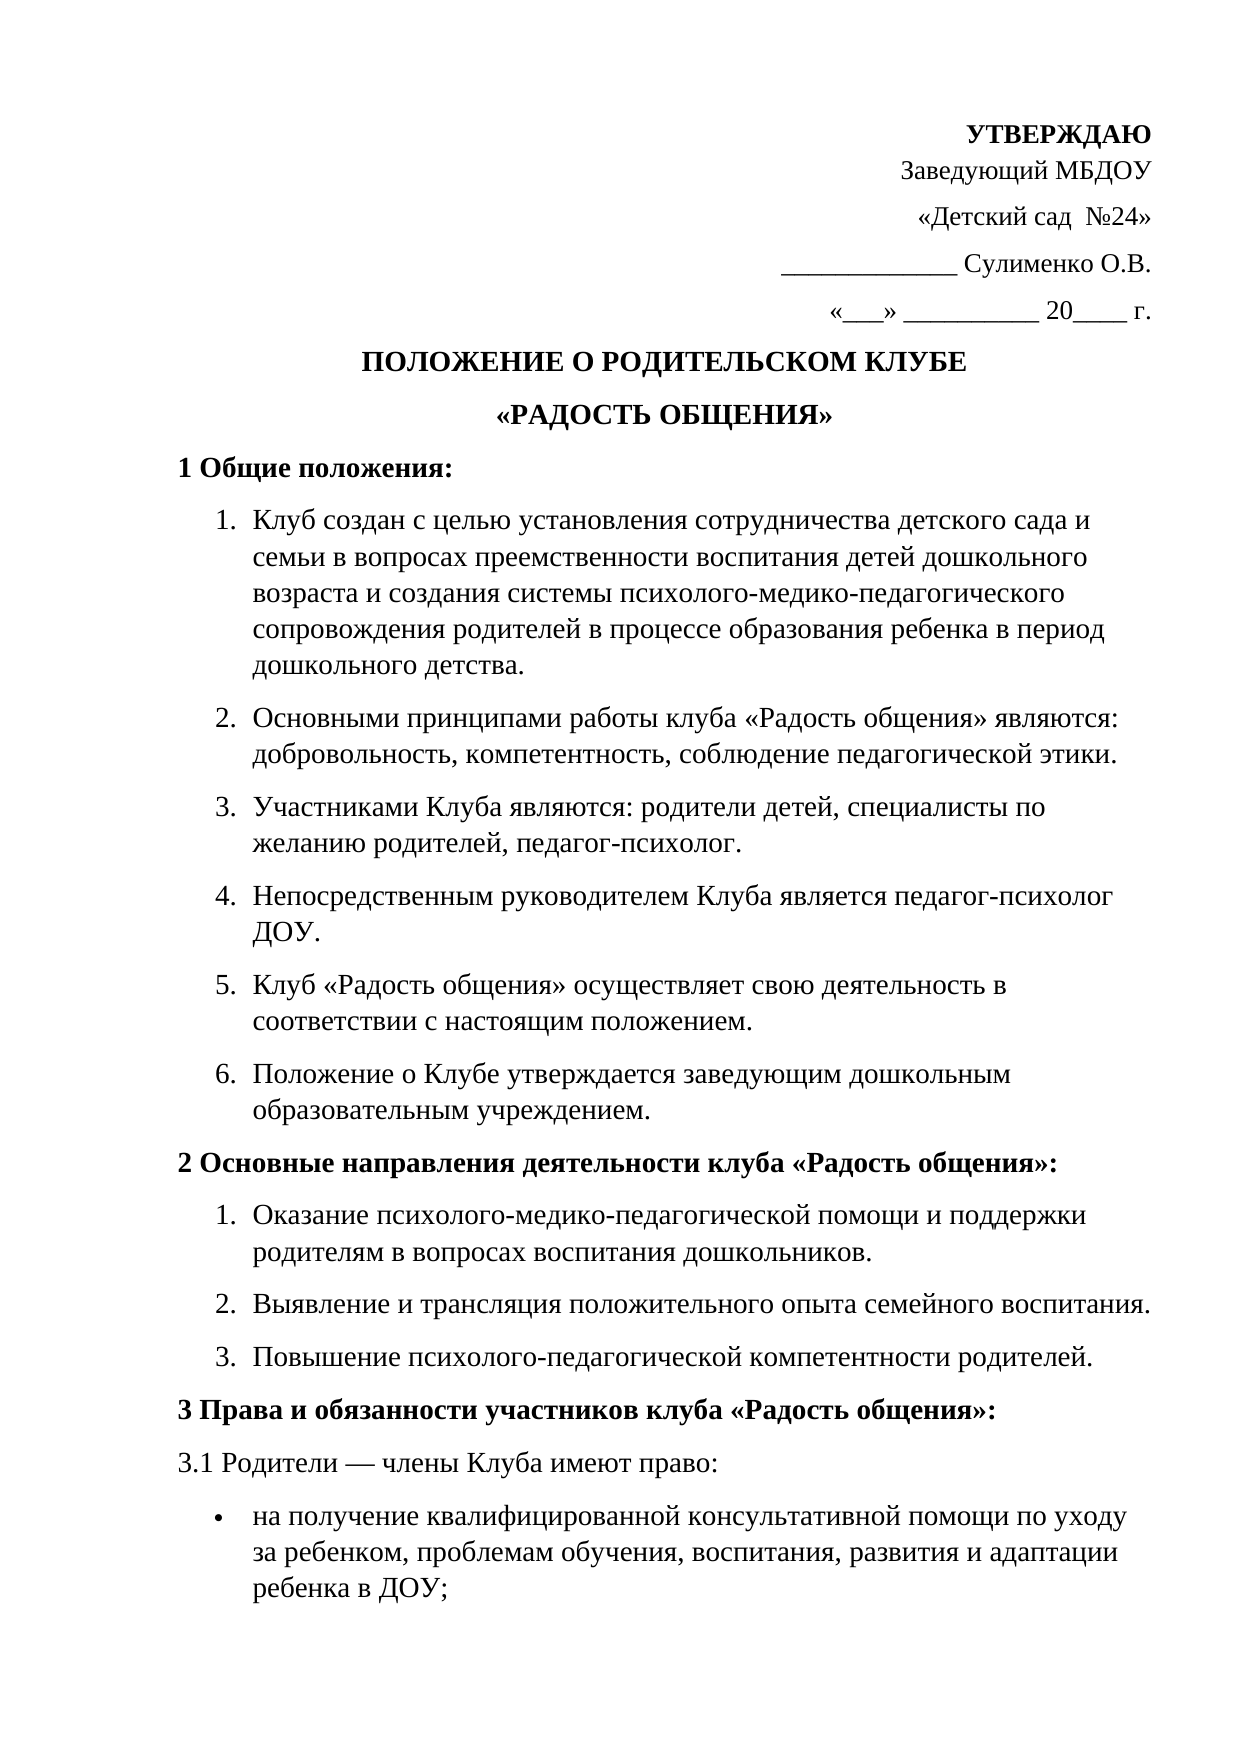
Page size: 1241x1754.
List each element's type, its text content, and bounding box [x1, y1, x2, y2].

text «___» __________ 20____ г. [177, 294, 1152, 325]
text 1 Общие положения: [177, 450, 1152, 483]
list на получение квалифицированной консультативной помощи по уходу за ребенком, проблемам обучения, воспитания, развития и адаптации ребенка в ДОУ; [215, 1498, 1152, 1603]
text 3.1 Родители — члены Клуба имеют право: [177, 1445, 1152, 1478]
list Клуб «Радость общения» осуществляет свою деятельность в соответствии с настоящим положением. [215, 967, 1152, 1036]
list Клуб создан с целью установления сотрудничества детского сада и семьи в вопросах преемственности воспитания детей дошкольного возраста и создания системы психолого-медико-педагогического сопровождения родителей в процессе образования ребенка в период дошкольного детства. [215, 502, 1152, 681]
list Основными принципами работы клуба «Радость общения» являются: добровольность, компетентность, соблюдение педагогической этики. [215, 700, 1152, 769]
list Положение о Клубе утверждается заведующим дошкольным образовательным учреждением. [215, 1056, 1152, 1125]
text Заведующий МБДОУ [177, 154, 1152, 185]
list Оказание психолого-медико-педагогической помощи и поддержки родителям в вопросах воспитания дошкольников. [215, 1197, 1152, 1267]
text УТВЕРЖДАЮ [177, 118, 1152, 149]
list Участниками Клуба являются: родители детей, специалисты по желанию родителей, педагог-психолог. [215, 789, 1152, 858]
text _____________ Сулименко О.В. [177, 247, 1152, 278]
text «Детский сад №24» [177, 201, 1152, 232]
list Выявление и трансляция положительного опыта семейного воспитания. [215, 1286, 1152, 1320]
list Повышение психолого-педагогической компетентности родителей. [215, 1339, 1152, 1373]
text 3 Права и обязанности участников клуба «Радость общения»: [177, 1392, 1152, 1426]
list Непосредственным руководителем Клуба является педагог-психолог ДОУ. [215, 878, 1152, 947]
text 2 Основные направления деятельности клуба «Радость общения»: [177, 1145, 1152, 1178]
text ПОЛОЖЕНИЕ О РОДИТЕЛЬСКОМ КЛУБЕ [177, 344, 1152, 378]
text «РАДОСТЬ ОБЩЕНИЯ» [177, 397, 1152, 430]
